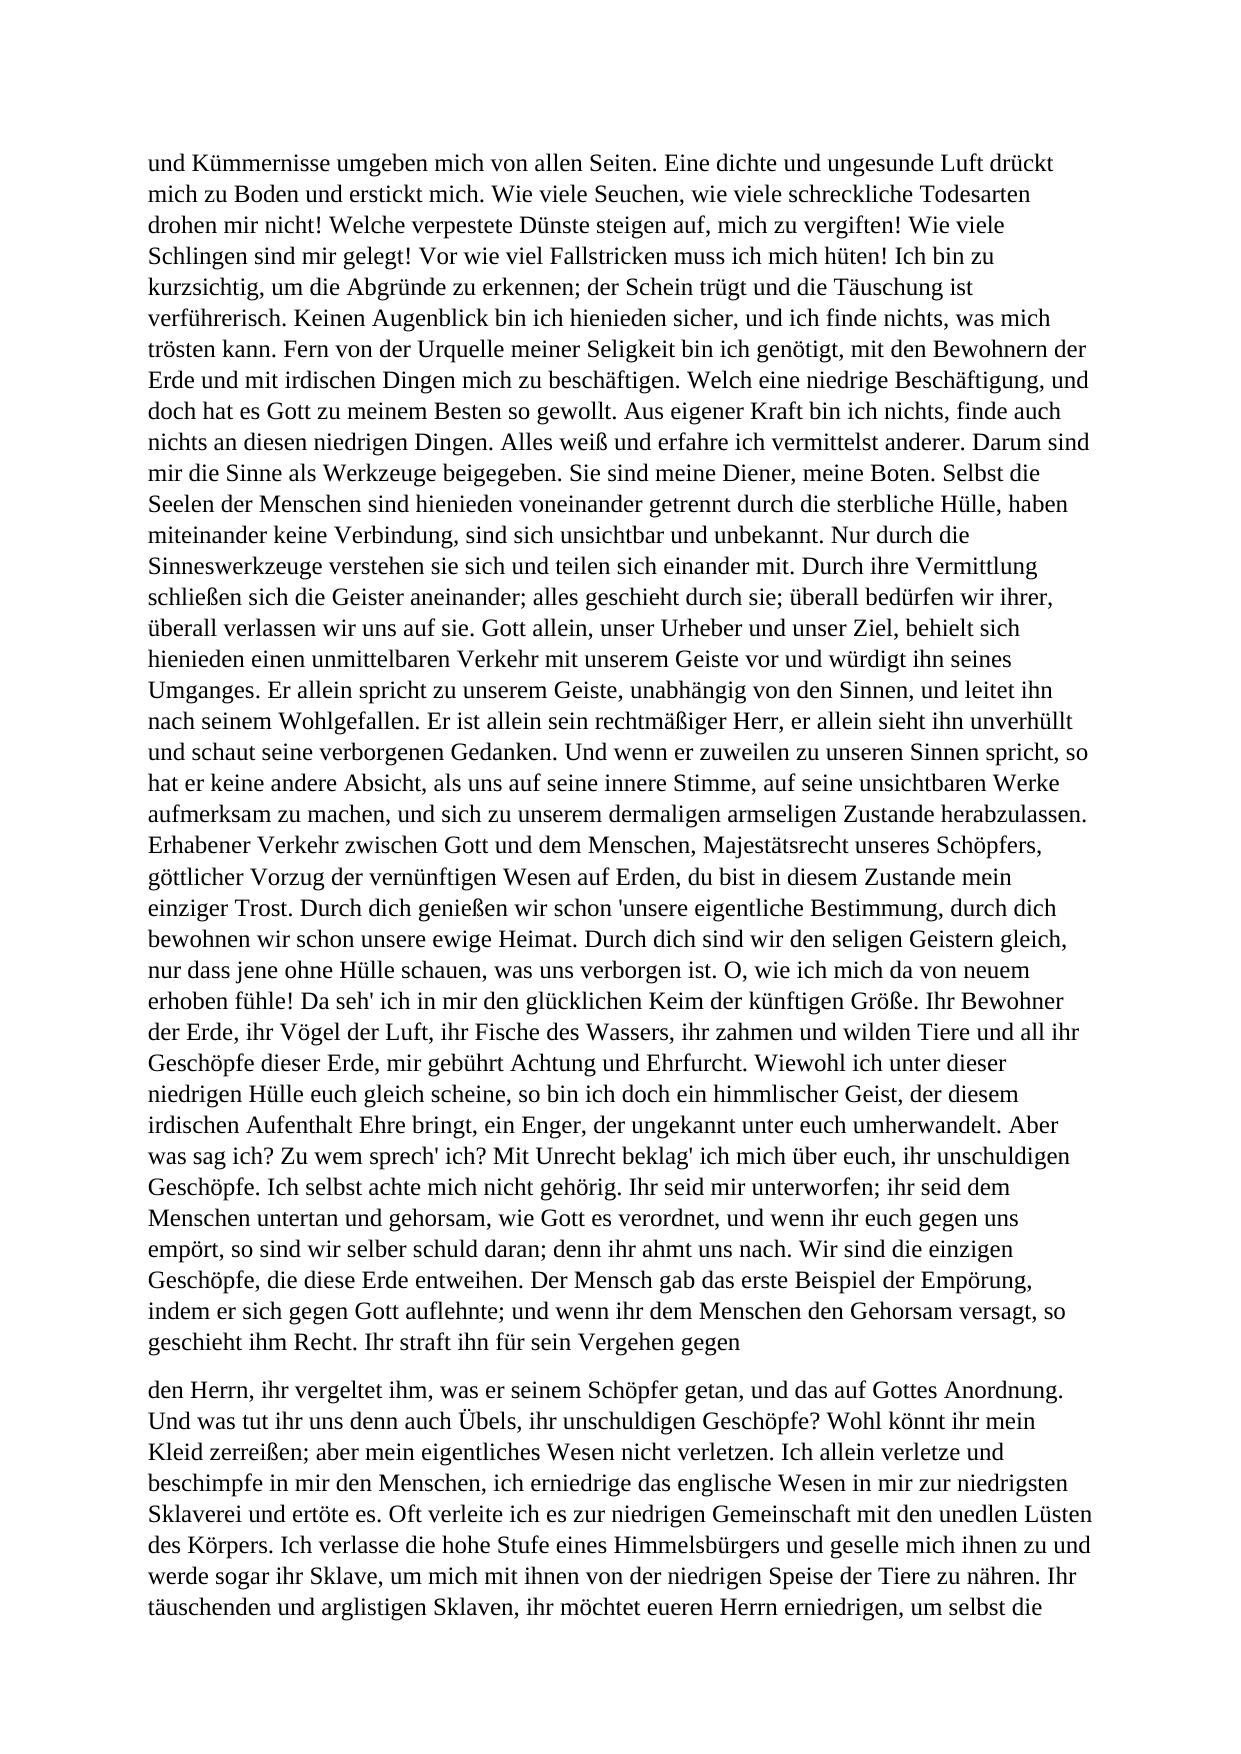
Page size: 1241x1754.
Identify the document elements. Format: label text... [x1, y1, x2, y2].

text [148, 1375, 1093, 1621]
